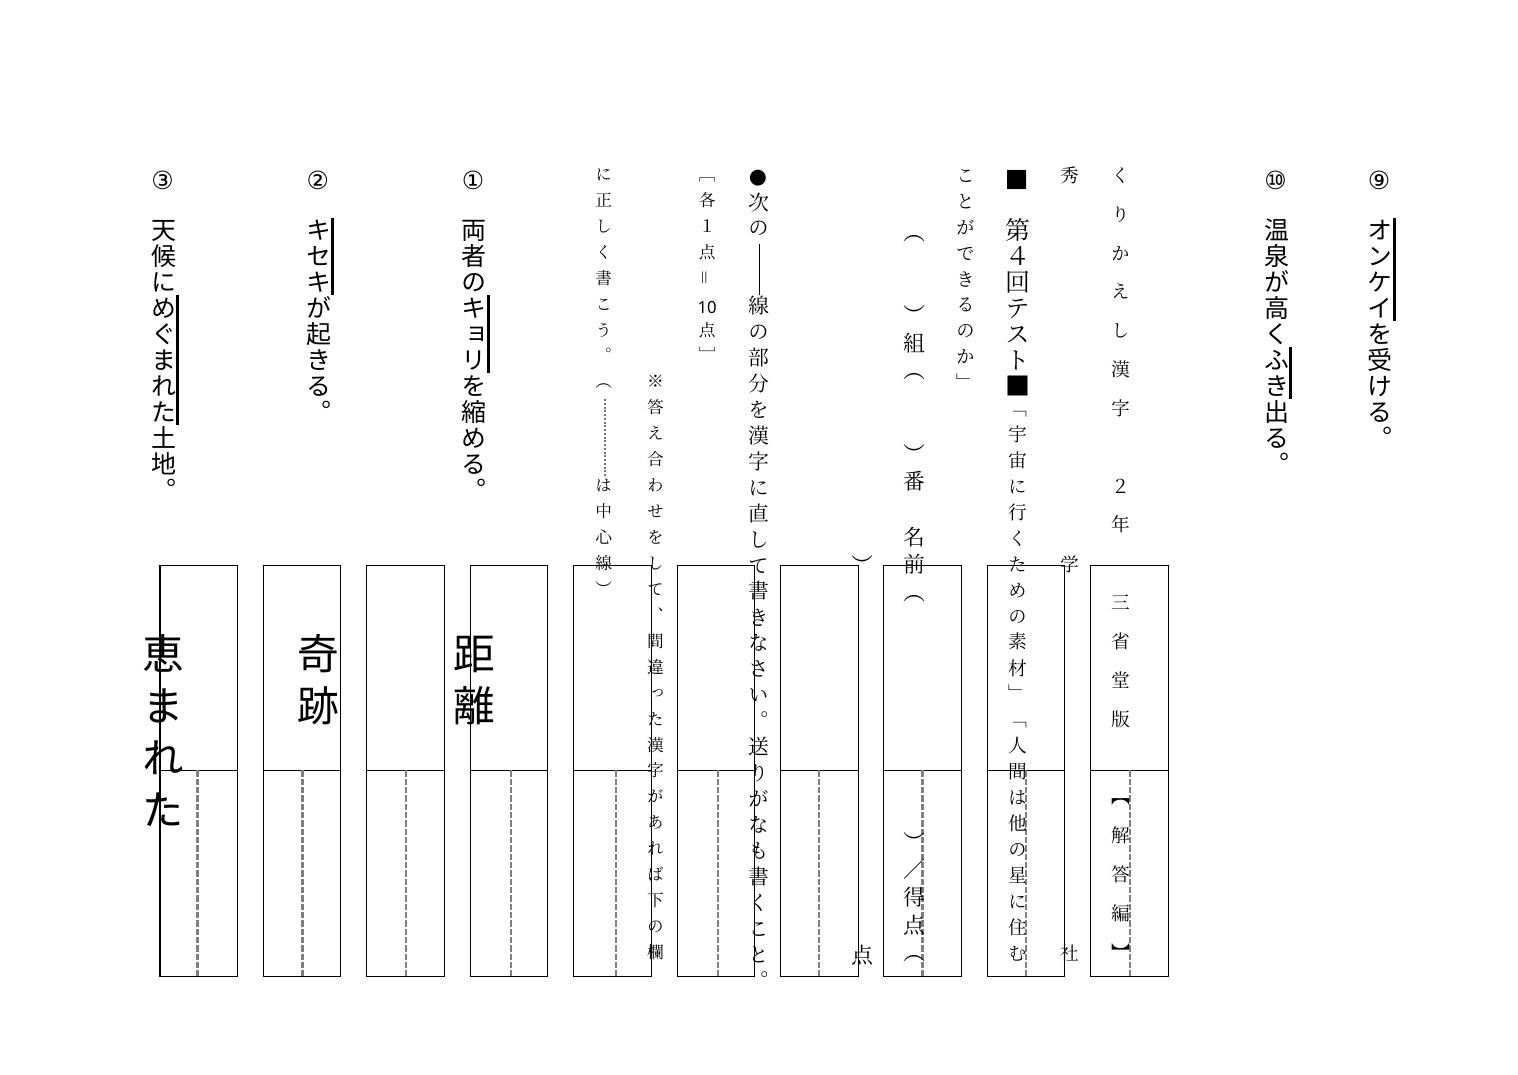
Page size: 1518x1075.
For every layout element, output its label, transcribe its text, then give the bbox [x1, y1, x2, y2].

text ⑨オンケイを受ける。 [1354, 166, 1406, 969]
text ●次の 線の部分を漢字に直して書きなさい。送りがなも書くこと。［各１点＝10点］ [681, 166, 785, 969]
text ※答え合わせをして、間違った漢字があれば下の欄に正しく書こう。（ は中心線） [578, 166, 681, 969]
text ①両者のキョリを縮める。 距離 [422, 166, 526, 969]
text ■第４回テスト■「宇宙に行くための素材」「人間は他の星に住むことができるのか」 [940, 166, 1043, 969]
text （ ）組（ ）番 名前（ ）／得点（ ）点 [836, 166, 940, 969]
text くりかえし漢字 ２年 三省堂版 【解答編】 秀学社 [1043, 166, 1147, 969]
text ③天候にめぐまれた土地。 恵まれた [112, 166, 215, 969]
text ②キセキが起きる。 奇跡 [267, 166, 371, 969]
text ⑩温泉が高くふき出る。 [1251, 166, 1302, 969]
